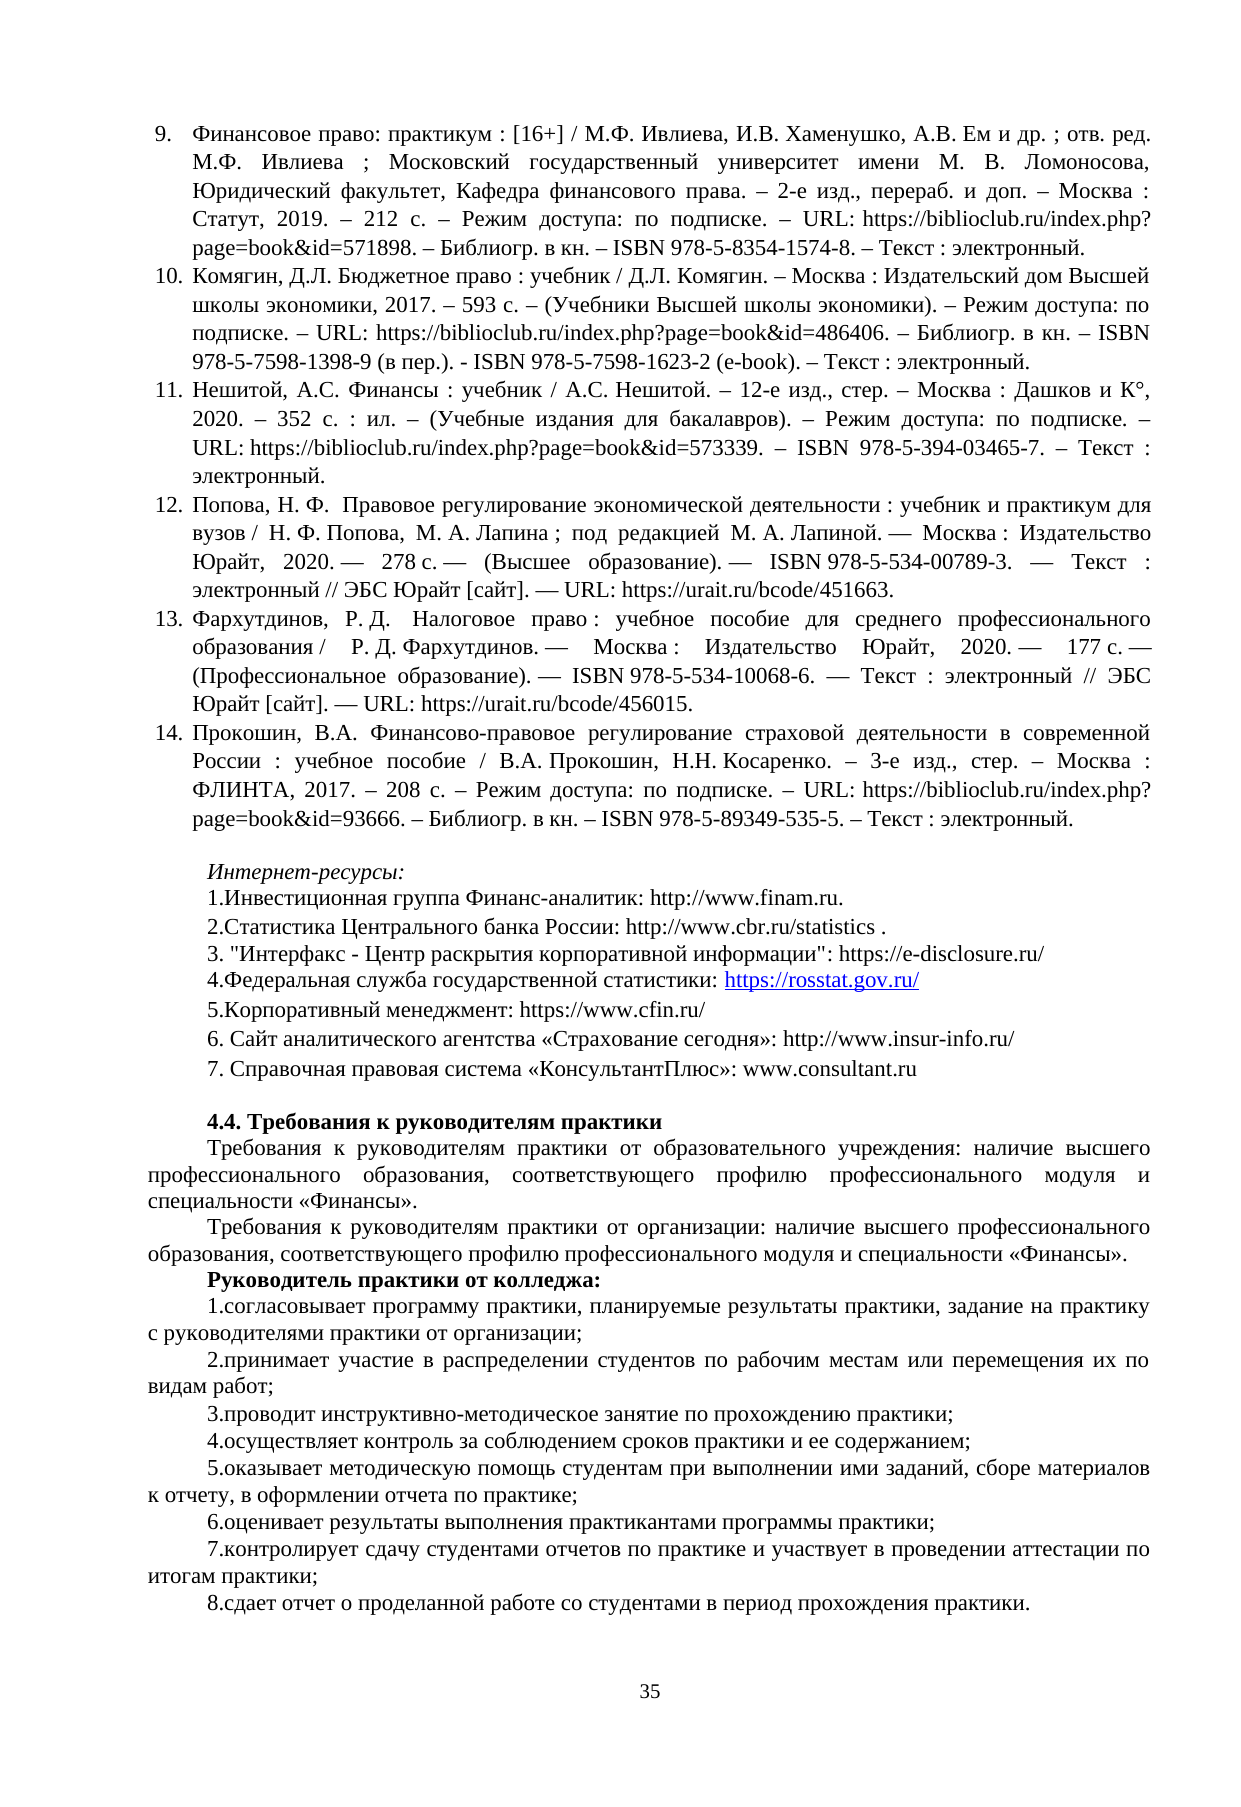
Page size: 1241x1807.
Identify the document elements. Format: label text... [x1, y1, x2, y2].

text 4.Федеральная служба государственной статистики: https://rosstat.gov.ru/ [148, 966, 1152, 992]
text 8.сдает отчет о проделанной работе со студентами в период прохождения практики. [148, 1589, 1152, 1615]
list Фархутдинов, Р. Д. Налоговое право : учебное пособие для среднего профессионального образования / Р. Д. Фархутдинов. — Москва : Издательство Юрайт, 2020. — 177 с. — (Профессиональное образование). — ISBN 978-5-534-10068-6. — Текст : электронный // ЭБС Юрайт [сайт]. — URL: https://urait.ru/bcode/456015. [154, 603, 1152, 717]
text 6.оценивает результаты выполнения практикантами программы практики; [148, 1508, 1152, 1534]
list Комягин, Д.Л. Бюджетное право : учебник / Д.Л. Комягин. – Москва : Издательский дом Высшей школы экономики, 2017. – 593 с. – (Учебники Высшей школы экономики). – Режим доступа: по подписке. – URL: https://biblioclub.ru/index.php?page=book&id=486406. – Библиогр. в кн. – ISBN 978-5-7598-1398-9 (в пер.). - ISBN 978-5-7598-1623-2 (e-book). – Текст : электронный. [154, 261, 1152, 375]
text Требования к руководителям практики от образовательного учреждения: наличие высшего профессионального образования, соответствующего профилю профессионального модуля и специальности «Финансы». [148, 1134, 1152, 1213]
text 3. "Интерфакс - Центр раскрытия корпоративной информации": https://e-disclosure.ru/ [148, 939, 1152, 966]
list Финансовое право: практикум : [16+] / М.Ф. Ивлиева, И.В. Хаменушко, А.В. Ем и др. ; отв. ред. М.Ф. Ивлиева ; Московский государственный университет имени М. В. Ломоносова, Юридический факультет, Кафедра финансового права. – 2-е изд., перераб. и доп. – Москва : Статут, 2019. – 212 с. – Режим доступа: по подписке. – URL: https://biblioclub.ru/index.php?page=book&id=571898. – Библиогр. в кн. – ISBN 978-5-8354-1574-8. – Текст : электронный. [154, 118, 1152, 261]
text 6. Сайт аналитического агентства «Страхование сегодня»: http://www.insur-info.ru/ [148, 1026, 1152, 1052]
text 7.контролирует сдачу студентами отчетов по практике и участвует в проведении аттестации по итогам практики; [148, 1535, 1152, 1588]
text 4.осуществляет контроль за соблюдением сроков практики и ее содержанием; [148, 1427, 1152, 1453]
text 2.Статистика Центрального банка России: http://www.cbr.ru/statistics . [148, 913, 1152, 939]
text 3.проводит инструктивно-методическое занятие по прохождению практики; [148, 1400, 1152, 1426]
text 4.4. Требования к руководителям практики [148, 1108, 1152, 1134]
text 2.принимает участие в распределении студентов по рабочим местам или перемещения их по видам работ; [148, 1346, 1152, 1399]
text 7. Справочная правовая система «КонсультантПлюс»: www.consultant.ru [148, 1055, 1152, 1082]
text Руководитель практики от колледжа: [148, 1266, 1152, 1292]
text Интернет-ресурсы: [148, 858, 1152, 884]
list Нешитой, А.С. Финансы : учебник / А.С. Нешитой. – 12-е изд., стер. – Москва : Дашков и К°, 2020. – 352 с. : ил. – (Учебные издания для бакалавров). – Режим доступа: по подписке. – URL: https://biblioclub.ru/index.php?page=book&id=573339. – ISBN 978-5-394-03465-7. – Текст : электронный. [154, 375, 1152, 489]
text 5.Корпоративный менеджмент: https://www.cfin.ru/ [148, 996, 1152, 1022]
text 1.Инвестиционная группа Финанс-аналитик: http://www.finam.ru. [148, 884, 1152, 911]
list Прокошин, В.А. Финансово-правовое регулирование страховой деятельности в современной России : учебное пособие / В.А. Прокошин, Н.Н. Косаренко. – 3-е изд., стер. – Москва : ФЛИНТА, 2017. – 208 с. – Режим доступа: по подписке. – URL: https://biblioclub.ru/index.php?page=book&id=93666. – Библиогр. в кн. – ISBN 978-5-89349-535-5. – Текст : электронный. [154, 717, 1152, 832]
list Попова, Н. Ф. Правовое регулирование экономической деятельности : учебник и практикум для вузов / Н. Ф. Попова, М. А. Лапина ; под редакцией М. А. Лапиной. — Москва : Издательство Юрайт, 2020. — 278 с. — (Высшее образование). — ISBN 978-5-534-00789-3. — Текст : электронный // ЭБС Юрайт [сайт]. — URL: https://urait.ru/bcode/451663. [154, 489, 1152, 603]
text Требования к руководителям практики от организации: наличие высшего профессионального образования, соответствующего профилю профессионального модуля и специальности «Финансы». [148, 1213, 1152, 1266]
text 5.оказывает методическую помощь студентам при выполнении ими заданий, сборе материалов к отчету, в оформлении отчета по практике; [148, 1454, 1152, 1507]
text 1.согласовывает программу практики, планируемые результаты практики, задание на практику с руководителями практики от организации; [148, 1292, 1152, 1345]
